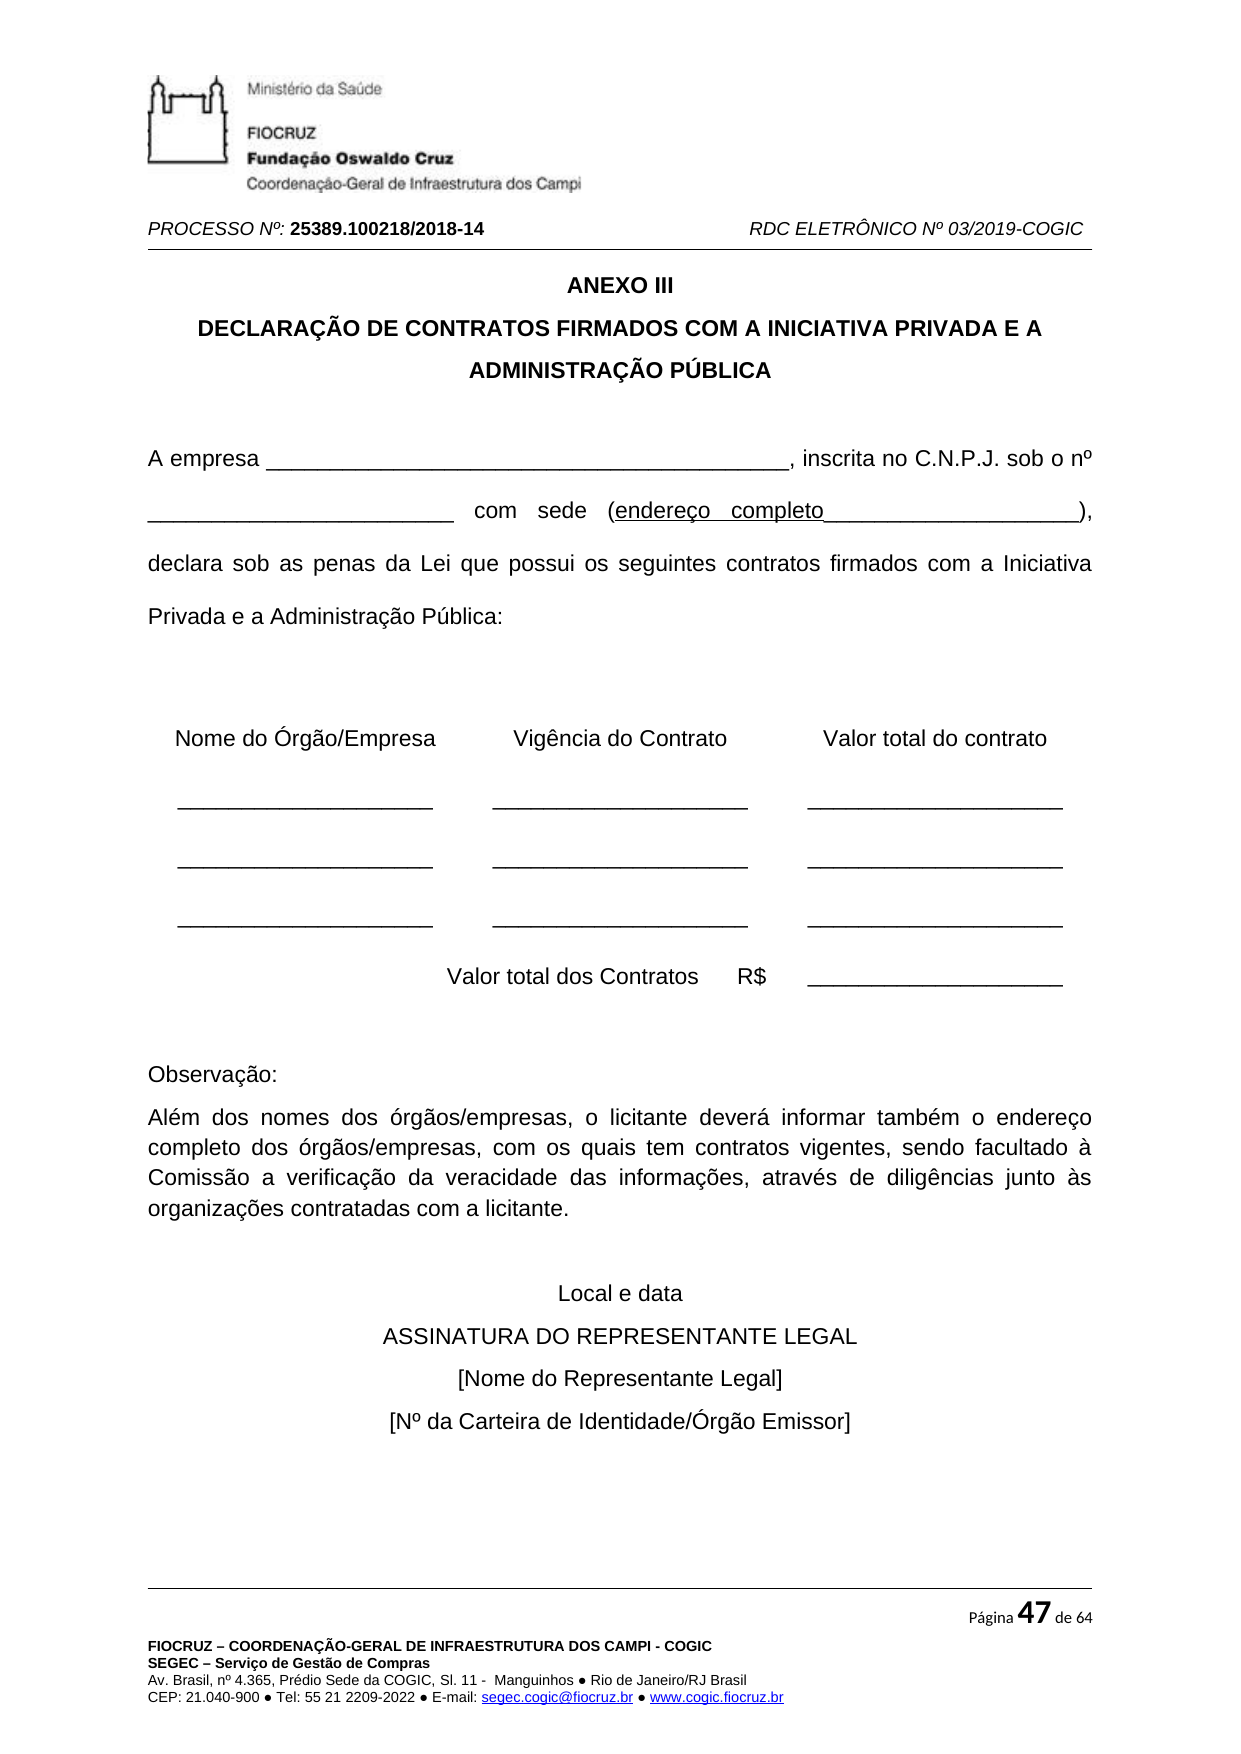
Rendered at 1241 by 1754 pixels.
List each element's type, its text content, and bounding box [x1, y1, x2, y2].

text A empresa _________________________________________, inscrita no C.N.P.J. sob o nº ________________________ com sede (endereço completo____________________), declara sob as penas da Lei que possui os seguintes contratos firmados com a Iniciativa Privada e a Administração Pública: [148, 445, 1092, 629]
text [Nº da Carteira de Identidade/Órgão Emissor] [148, 1408, 1092, 1434]
text ANEXO III [148, 272, 1092, 298]
table_cell ____________________ [463, 829, 777, 888]
text Local e data [148, 1280, 1092, 1306]
table_cell ____________________ [778, 829, 1092, 888]
table_header Vigência do Contrato [463, 711, 777, 770]
table_cell ____________________ [778, 947, 1092, 1006]
table_cell ____________________ [778, 770, 1092, 829]
text DECLARAÇÃO DE CONTRATOS FIRMADOS COM A INICIATIVA PRIVADA E A [148, 314, 1092, 341]
table_cell Valor total dos Contratos R$ [148, 947, 777, 1006]
picture [147, 75, 582, 193]
table_header Nome do Órgão/Empresa [148, 711, 463, 770]
table_cell ____________________ [148, 829, 463, 888]
text ASSINATURA DO REPRESENTANTE LEGAL [148, 1323, 1092, 1349]
table_cell ____________________ [463, 888, 777, 947]
table_cell ____________________ [778, 888, 1092, 947]
table_cell ____________________ [463, 770, 777, 829]
text Observação: [148, 1061, 1092, 1088]
text ADMINISTRAÇÃO PÚBLICA [148, 357, 1092, 384]
text Além dos nomes dos órgãos/empresas, o licitante deverá informar também o endereço completo dos órgãos/empresas, com os quais tem contratos vigentes, sendo facultado à Comissão a verificação da veracidade das informações, através de diligências junto às organizações contratadas com a licitante. [148, 1104, 1092, 1221]
table_cell ____________________ [148, 770, 463, 829]
table_header Valor total do contrato [778, 711, 1092, 770]
table_cell ____________________ [148, 888, 463, 947]
text [Nome do Representante Legal] [148, 1365, 1092, 1392]
